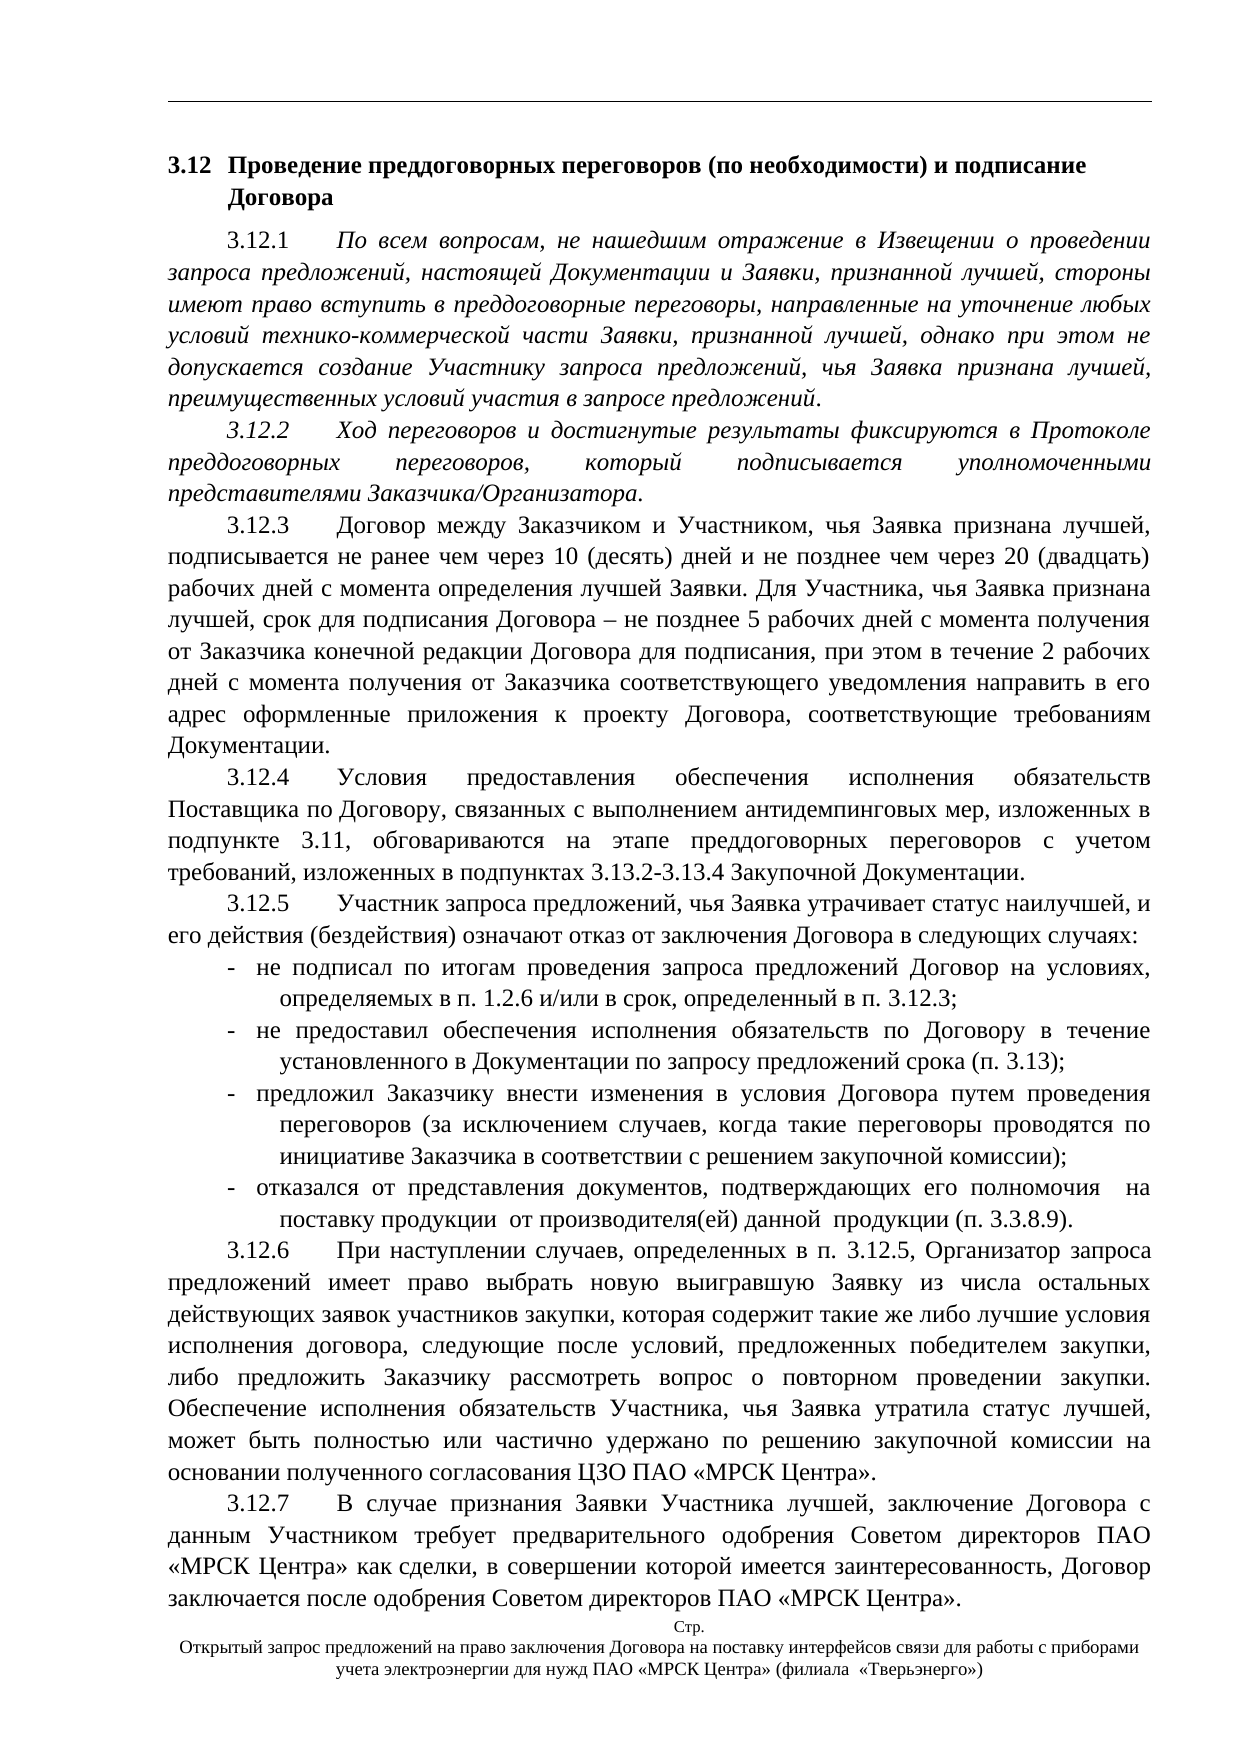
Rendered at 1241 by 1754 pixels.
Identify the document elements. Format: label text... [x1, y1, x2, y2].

list Условия предоставления обеспечения исполнения обязательств Поставщика по Договору, связанных с выполнением антидемпинговых мер, изложенных в подпункте 3.11, обговариваются на этапе преддоговорных переговоров с учетом требований, изложенных в подпунктах 3.13.2-3.13.4 Закупочной Документации. [168, 762, 1152, 886]
list Ход переговоров и достигнутые результаты фиксируются в Протоколе преддоговорных переговоров, который подписывается уполномоченными представителями Заказчика/Организатора. [168, 415, 1152, 507]
list отказался от представления документов, подтверждающих его полномочия на поставку продукции от производителя(ей) данной продукции (п. 3.3.8.9). [227, 1172, 1152, 1233]
list Участник запроса предложений, чья Заявка утрачивает статус наилучшей, и его действия (бездействия) означают отказ от заключения Договора в следующих случаях: [168, 888, 1152, 949]
list При наступлении случаев, определенных в п. 3.12.5, Организатор запроса предложений имеет право выбрать новую выигравшую Заявку из числа остальных действующих заявок участников закупки, которая содержит такие же либо лучшие условия исполнения договора, следующие после условий, предложенных победителем закупки, либо предложить Заказчику рассмотреть вопрос о повторном проведении закупки. Обеспечение исполнения обязательств Участника, чья Заявка утратила статус лучшей, может быть полностью или частично удержано по решению закупочной комиссии на основании полученного согласования ЦЗО ПАО «МРСК Центра». [168, 1236, 1152, 1485]
list Договор между Заказчиком и Участником, чья Заявка признана лучшей, подписывается не ранее чем через 10 (десять) дней и не позднее чем через 20 (двадцать) рабочих дней с момента определения лучшей Заявки. Для Участника, чья Заявка признана лучшей, срок для подписания Договора – не позднее 5 рабочих дней с момента получения от Заказчика конечной редакции Договора для подписания, при этом в течение 2 рабочих дней с момента получения от Заказчика соответствующего уведомления направить в его адрес оформленные приложения к проекту Договора, соответствующие требованиям Документации. [168, 510, 1152, 759]
list не подписал по итогам проведения запроса предложений Договор на условиях, определяемых в п. 1.2.6 и/или в срок, определенный в п. 3.12.3; [227, 952, 1152, 1012]
subtitle Проведение преддоговорных переговоров (по необходимости) и подписание Договора [168, 150, 1152, 210]
list По всем вопросам, не нашедшим отражение в Извещении о проведении запроса предложений, настоящей Документации и Заявки, признанной лучшей, стороны имеют право вступить в преддоговорные переговоры, направленные на уточнение любых условий технико-коммерческой части Заявки, признанной лучшей, однако при этом не допускается создание Участнику запроса предложений, чья Заявка признана лучшей, преимущественных условий участия в запросе предложений. [168, 226, 1152, 412]
list В случае признания Заявки Участника лучшей, заключение Договора с данным Участником требует предварительного одобрения Советом директоров ПАО «МРСК Центра» как сделки, в совершении которой имеется заинтересованность, Договор заключается после одобрения Советом директоров ПАО «МРСК Центра». [168, 1488, 1152, 1612]
list не предоставил обеспечения исполнения обязательств по Договору в течение установленного в Документации по запросу предложений срока (п. 3.13); [227, 1015, 1152, 1075]
list предложил Заказчику внести изменения в условия Договора путем проведения переговоров (за исключением случаев, когда такие переговоры проводятся по инициативе Заказчика в соответствии с решением закупочной комиссии); [227, 1078, 1152, 1170]
